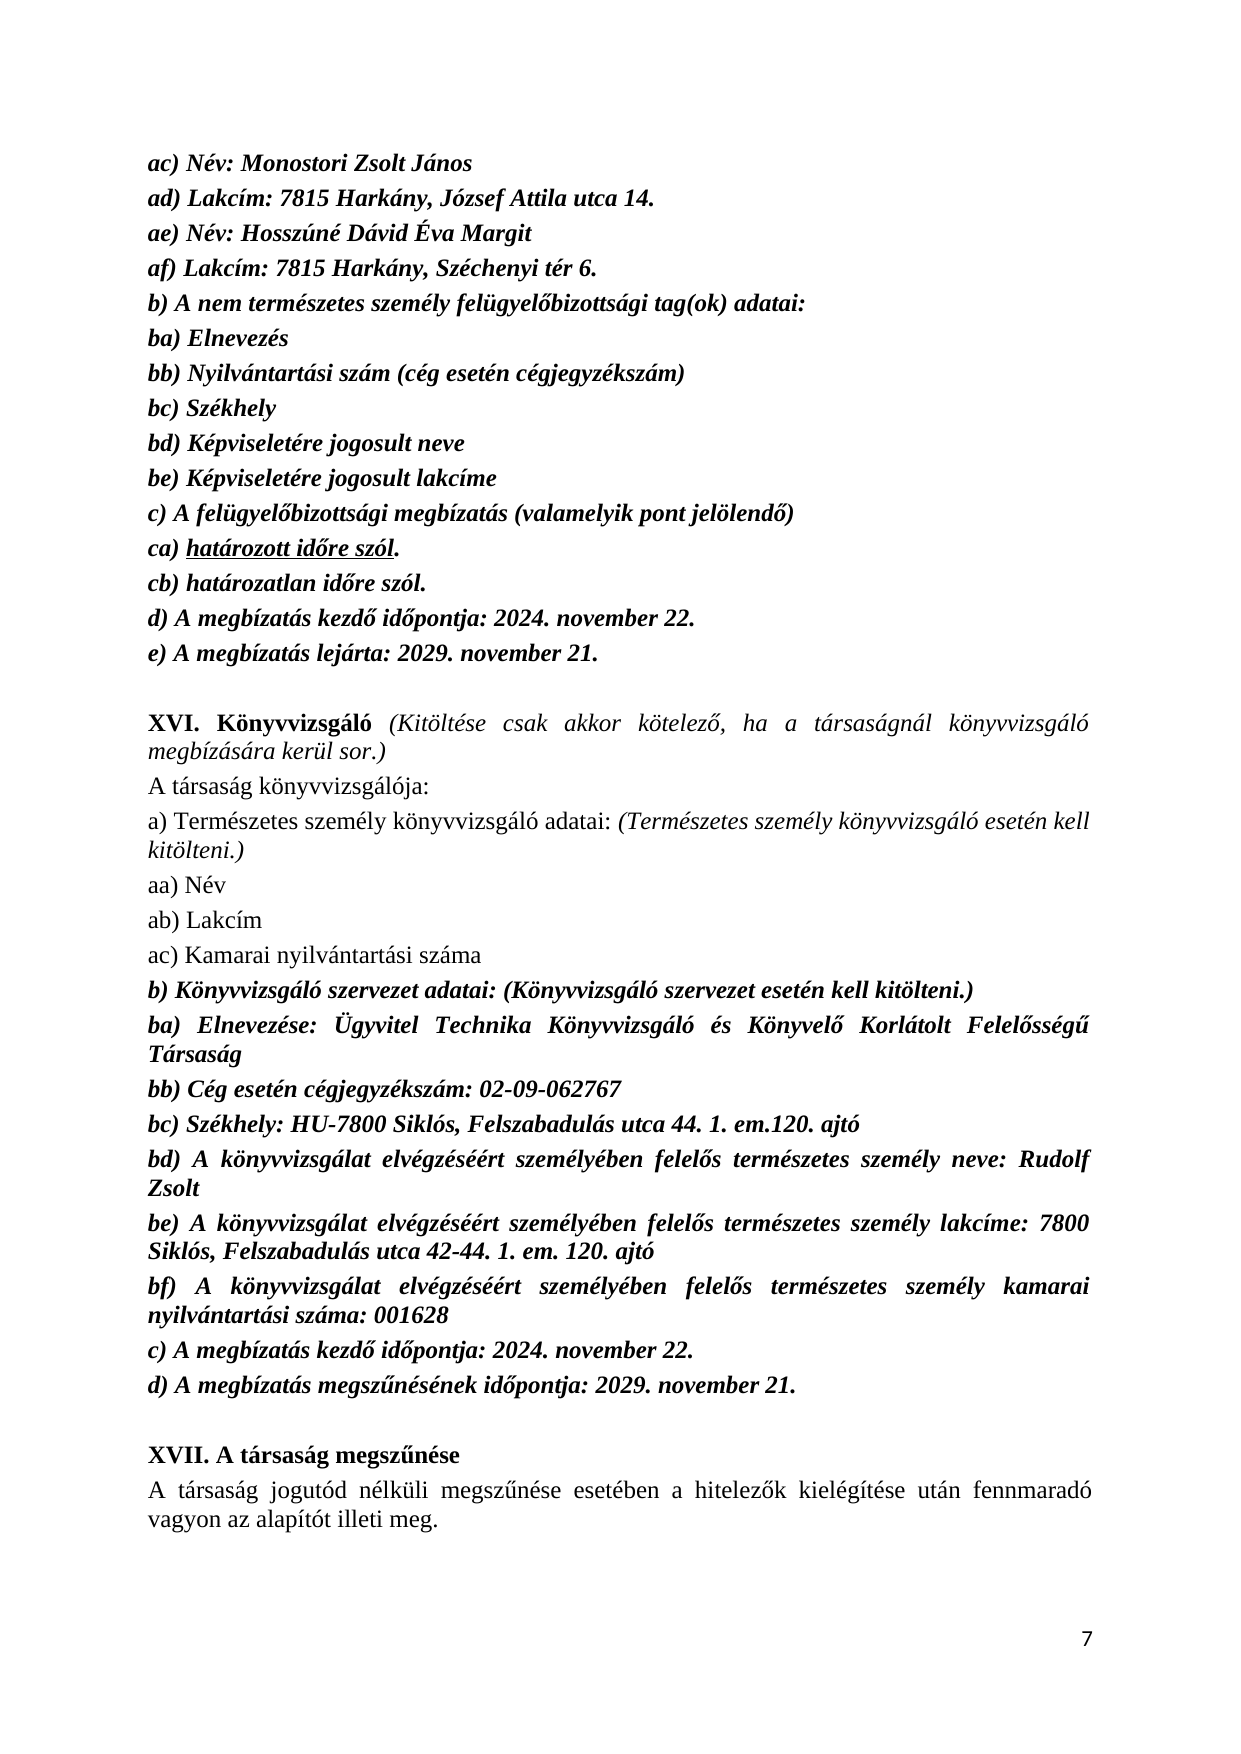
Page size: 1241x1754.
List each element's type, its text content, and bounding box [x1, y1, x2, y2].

text A társaság könyvvizsgálója: [148, 771, 1093, 800]
text ba) Elnevezése: Ügyvitel Technika Könyvvizsgáló és Könyvelő Korlátolt Felelősségű Társaság [148, 1010, 1093, 1068]
text bc) Székhely [148, 393, 1093, 421]
text ac) Név: Monostori Zsolt János [148, 148, 1093, 176]
text d) A megbízatás kezdő időpontja: 2024. november 22. [148, 603, 1093, 631]
text A társaság jogutód nélküli megszűnése esetében a hitelezők kielégítése után fennmaradó vagyon az alapítót illeti meg. [148, 1475, 1093, 1533]
text be) A könyvvizsgálat elvégzéséért személyében felelős természetes személy lakcíme: 7800 Siklós, Felszabadulás utca 42-44. 1. em. 120. ajtó [148, 1208, 1093, 1265]
text ac) Kamarai nyilvántartási száma [148, 940, 1093, 969]
text af) Lakcím: 7815 Harkány, Széchenyi tér 6. [148, 253, 1093, 281]
text d) A megbízatás megszűnésének időpontja: 2029. november 21. [148, 1370, 1093, 1399]
text XVI. Könyvvizsgáló (Kitöltése csak akkor kötelező, ha a társaságnál könyvvizsgáló megbízására kerül sor.) [148, 708, 1093, 765]
text bf) A könyvvizsgálat elvégzéséért személyében felelős természetes személy kamarai nyilvántartási száma: 001628 [148, 1271, 1093, 1329]
text bd) Képviseletére jogosult neve [148, 428, 1093, 456]
text b) A nem természetes személy felügyelőbizottsági tag(ok) adatai: [148, 288, 1093, 316]
text ab) Lakcím [148, 905, 1093, 934]
text b) Könyvvizsgáló szervezet adatai: (Könyvvizsgáló szervezet esetén kell kitölteni.) [148, 975, 1093, 1004]
text cb) határozatlan időre szól. [148, 568, 1093, 596]
text bb) Nyilvántartási szám (cég esetén cégjegyzékszám) [148, 358, 1093, 386]
text bd) A könyvvizsgálat elvégzéséért személyében felelős természetes személy neve: Rudolf Zsolt [148, 1144, 1093, 1201]
text be) Képviseletére jogosult lakcíme [148, 463, 1093, 491]
text ad) Lakcím: 7815 Harkány, József Attila utca 14. [148, 183, 1093, 211]
text ba) Elnevezés [148, 323, 1093, 351]
text ca) határozott időre szól. [148, 533, 1093, 561]
text ae) Név: Hosszúné Dávid Éva Margit [148, 218, 1093, 246]
text bc) Székhely: HU-7800 Siklós, Felszabadulás utca 44. 1. em.120. ajtó [148, 1109, 1093, 1138]
text bb) Cég esetén cégjegyzékszám: 02-09-062767 [148, 1074, 1093, 1103]
text e) A megbízatás lejárta: 2029. november 21. [148, 638, 1093, 666]
text aa) Név [148, 870, 1093, 899]
text c) A felügyelőbizottsági megbízatás (valamelyik pont jelölendő) [148, 498, 1093, 526]
text XVII. A társaság megszűnése [148, 1440, 1093, 1469]
text c) A megbízatás kezdő időpontja: 2024. november 22. [148, 1335, 1093, 1364]
text a) Természetes személy könyvvizsgáló adatai: (Természetes személy könyvvizsgáló esetén kell kitölteni.) [148, 806, 1093, 864]
